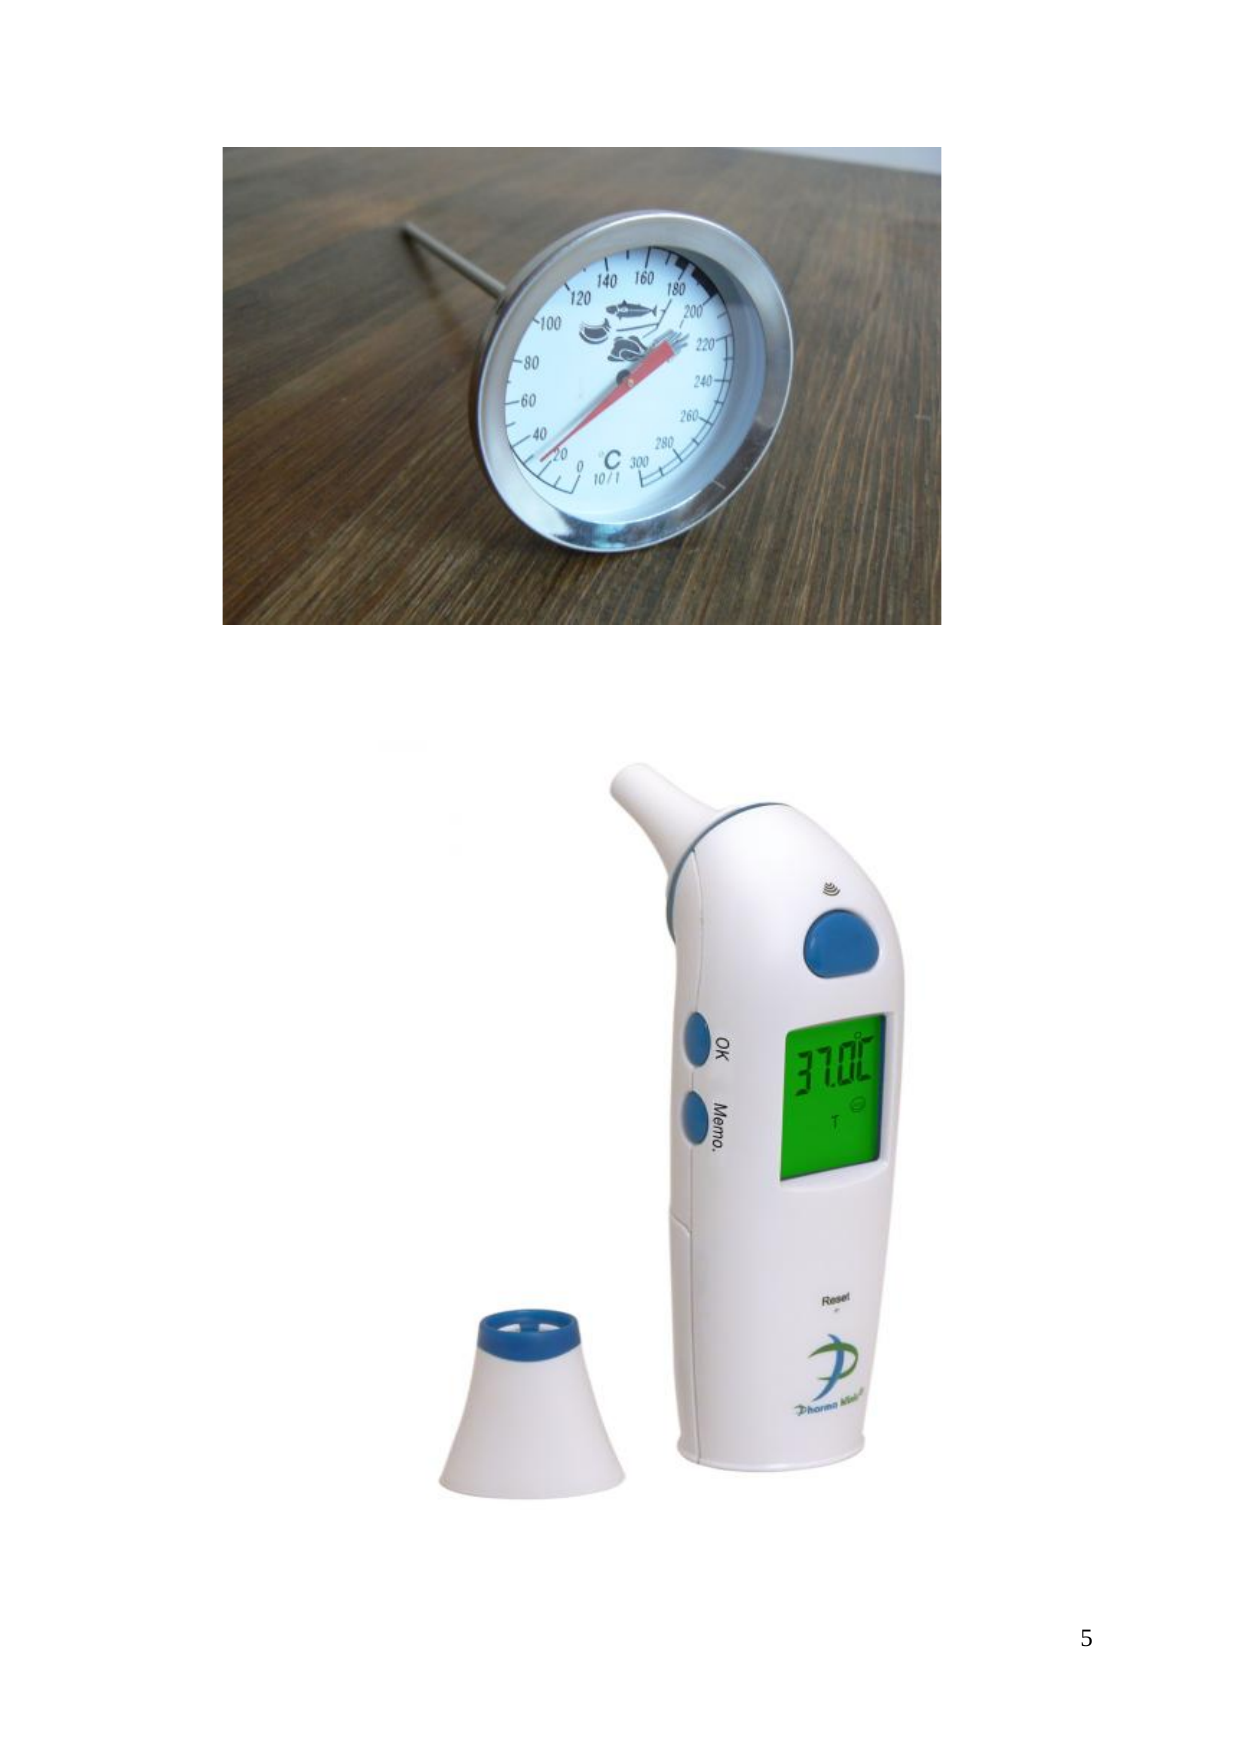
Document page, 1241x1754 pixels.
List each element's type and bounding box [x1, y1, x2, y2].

picture [355, 710, 961, 1541]
picture [222, 147, 942, 625]
